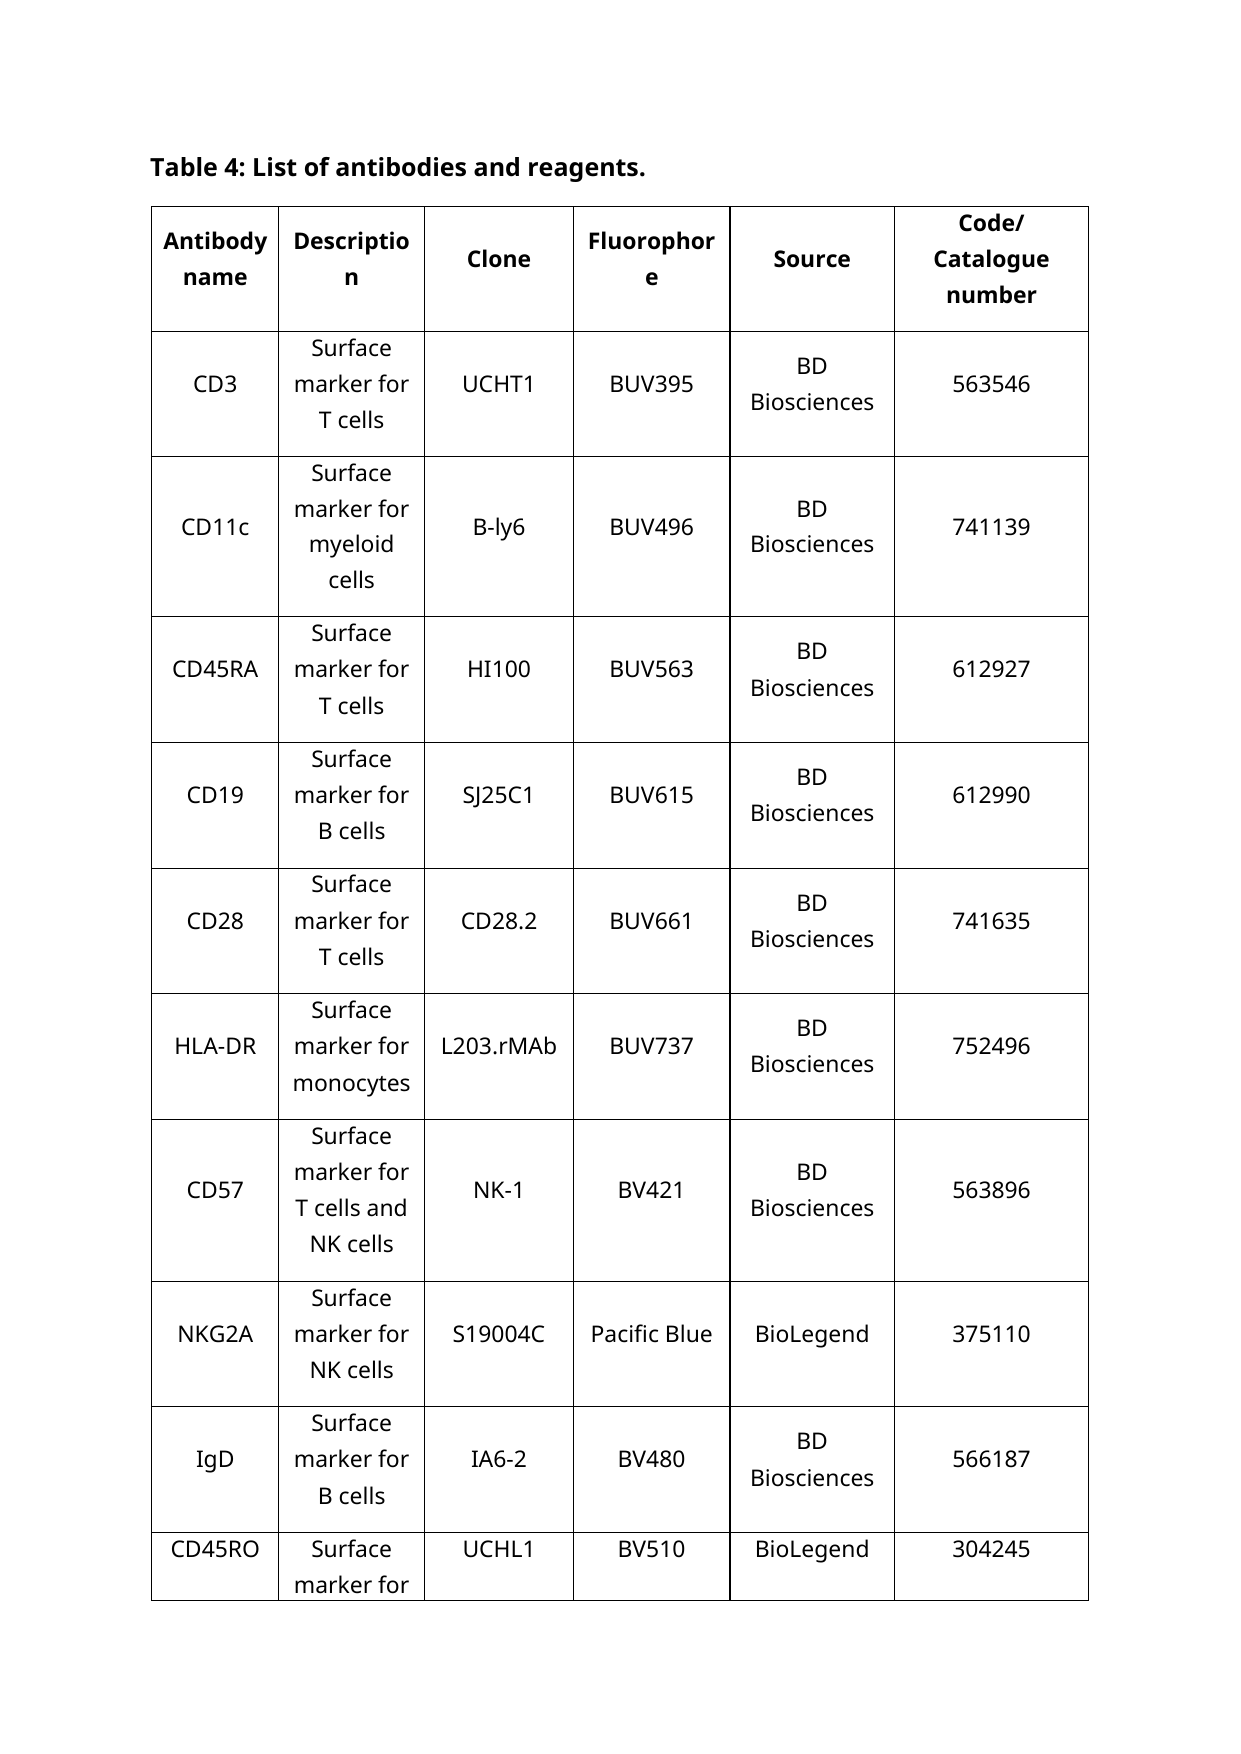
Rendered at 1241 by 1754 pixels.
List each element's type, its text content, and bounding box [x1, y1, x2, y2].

table_cell HLA-DR [152, 994, 278, 1119]
table_cell BUV395 [574, 332, 729, 456]
table_cell Surface marker for B cells [279, 743, 424, 867]
table_header Clone [425, 207, 573, 331]
table_cell 612927 [895, 617, 1088, 742]
table_cell BV421 [574, 1120, 729, 1281]
table_cell IA6-2 [425, 1407, 573, 1532]
table_cell BD Biosciences [731, 869, 894, 993]
table_cell CD19 [152, 743, 278, 867]
table_cell Pacific Blue [574, 1282, 729, 1406]
table_cell 375110 [895, 1282, 1088, 1406]
table_cell BV480 [574, 1407, 729, 1532]
table_header Code/Catalogue number [895, 207, 1088, 331]
table_cell BD Biosciences [731, 617, 894, 742]
table_cell BUV496 [574, 457, 729, 616]
table_cell Surface marker for T cells [279, 869, 424, 993]
table_cell Surface marker for myeloid cells [279, 457, 424, 616]
table_cell Surface marker for monocytes [279, 994, 424, 1119]
table_cell HI100 [425, 617, 573, 742]
text Table 4: List of antibodies and reagents. [150, 150, 1090, 184]
table_cell CD11c [152, 457, 278, 616]
table_cell Surface marker for T cells [279, 332, 424, 456]
table_header Description [279, 207, 424, 331]
table_header Fluorophore [574, 207, 729, 331]
table_cell 563896 [895, 1120, 1088, 1281]
table_cell CD28.2 [425, 869, 573, 993]
table_cell SJ25C1 [425, 743, 573, 867]
table_cell 741635 [895, 869, 1088, 993]
table_cell IgD [152, 1407, 278, 1532]
table_cell CD3 [152, 332, 278, 456]
table_header Source [731, 207, 894, 331]
table_cell B-ly6 [425, 457, 573, 616]
table_cell BV510 [574, 1533, 729, 1600]
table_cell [279, 1533, 424, 1600]
table_cell 566187 [895, 1407, 1088, 1532]
table_cell UCHL1 [425, 1533, 573, 1600]
table_cell 304245 [895, 1533, 1088, 1600]
table_cell Surface marker for T cells and NK cells [279, 1120, 424, 1281]
table_header Antibody name [152, 207, 278, 331]
table_cell Surface marker for B cells [279, 1407, 424, 1532]
table_cell CD28 [152, 869, 278, 993]
table_cell Surface marker for NK cells [279, 1282, 424, 1406]
table_cell NK-1 [425, 1120, 573, 1281]
table_cell BUV737 [574, 994, 729, 1119]
table_cell Surface marker for T cells [279, 617, 424, 742]
table_cell CD45RA [152, 617, 278, 742]
table_cell UCHT1 [425, 332, 573, 456]
table_cell 752496 [895, 994, 1088, 1119]
table_cell BD Biosciences [731, 1120, 894, 1281]
table_cell BioLegend [731, 1533, 894, 1600]
table_cell 741139 [895, 457, 1088, 616]
table_cell BUV615 [574, 743, 729, 867]
table_cell S19004C [425, 1282, 573, 1406]
table_cell BUV661 [574, 869, 729, 993]
table_cell BD Biosciences [731, 994, 894, 1119]
table_cell BD Biosciences [731, 743, 894, 867]
table_cell 563546 [895, 332, 1088, 456]
table_cell BD Biosciences [731, 457, 894, 616]
table_cell BD Biosciences [731, 332, 894, 456]
table_cell CD57 [152, 1120, 278, 1281]
table_cell BD Biosciences [731, 1407, 894, 1532]
table_cell NKG2A [152, 1282, 278, 1406]
table_cell BUV563 [574, 617, 729, 742]
table_cell BioLegend [731, 1282, 894, 1406]
table_cell L203.rMAb [425, 994, 573, 1119]
table_cell CD45RO [152, 1533, 278, 1600]
table_cell 612990 [895, 743, 1088, 867]
